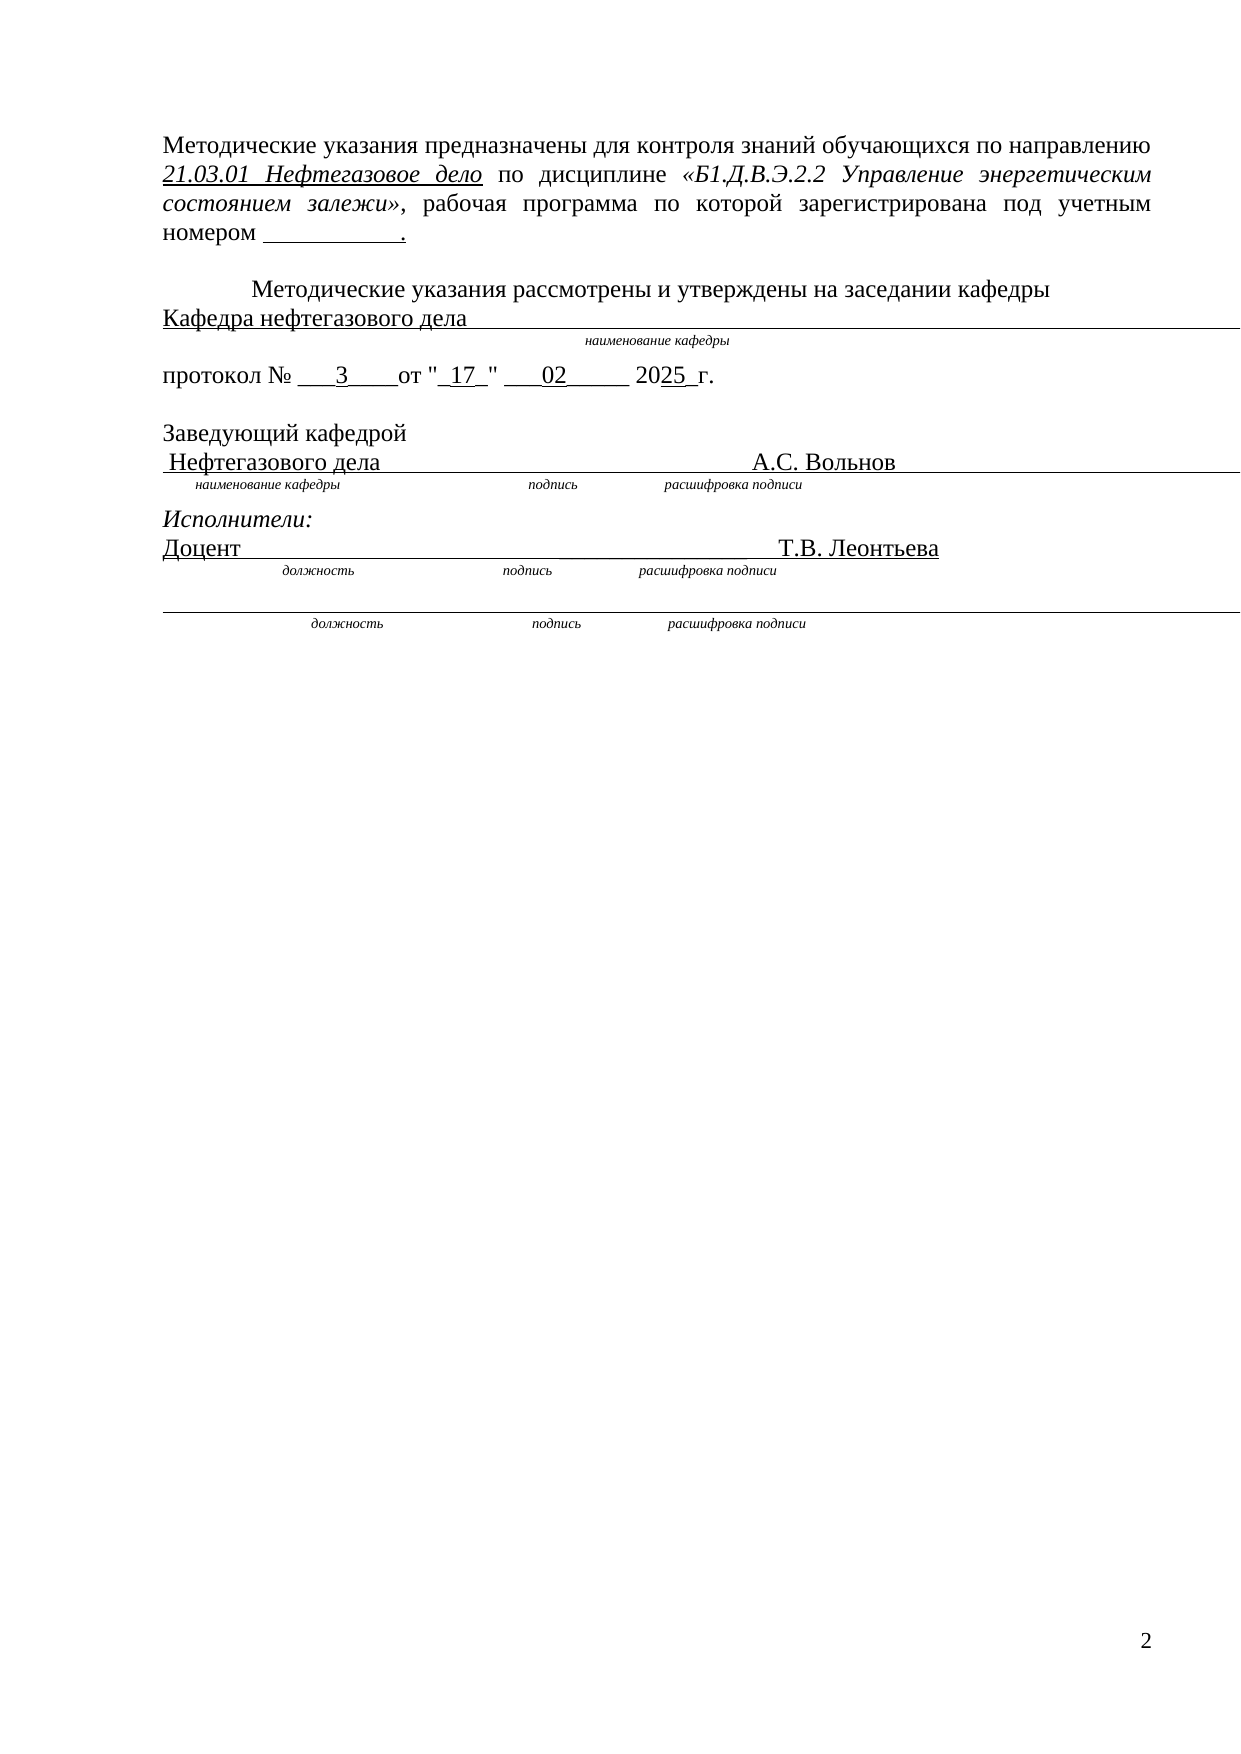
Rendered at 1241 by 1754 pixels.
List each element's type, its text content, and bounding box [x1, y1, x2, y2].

text Исполнители: [162, 504, 1152, 533]
text должность подпись расшифровка подписи [162, 562, 1152, 591]
text наименование кафедры [162, 332, 1152, 361]
text Кафедра нефтегазового дела [162, 303, 1152, 328]
text Доцент _______________ Т.В. Леонтьева [162, 533, 1152, 562]
text наименование кафедры подпись расшифровка подписи [162, 476, 1152, 504]
text Методические указания предназначены для контроля знаний обучающихся по направлению 21.03.01 Нефтегазовое дело по дисциплине «Б1.Д.В.Э.2.2 Управление энергетическим состоянием залежи», рабочая программа по которой зарегистрирована под учетным номером . [162, 131, 1152, 246]
text Нефтегазового дела А.С. Вольнов [162, 447, 1152, 472]
text Заведующий кафедрой [162, 418, 1152, 447]
text Методические указания рассмотрены и утверждены на заседании кафедры [162, 274, 1152, 303]
text должность подпись расшифровка подписи [162, 615, 1152, 643]
text протокол № ___3____от "_17_" ___02_____ 2025_г. [162, 361, 1152, 389]
